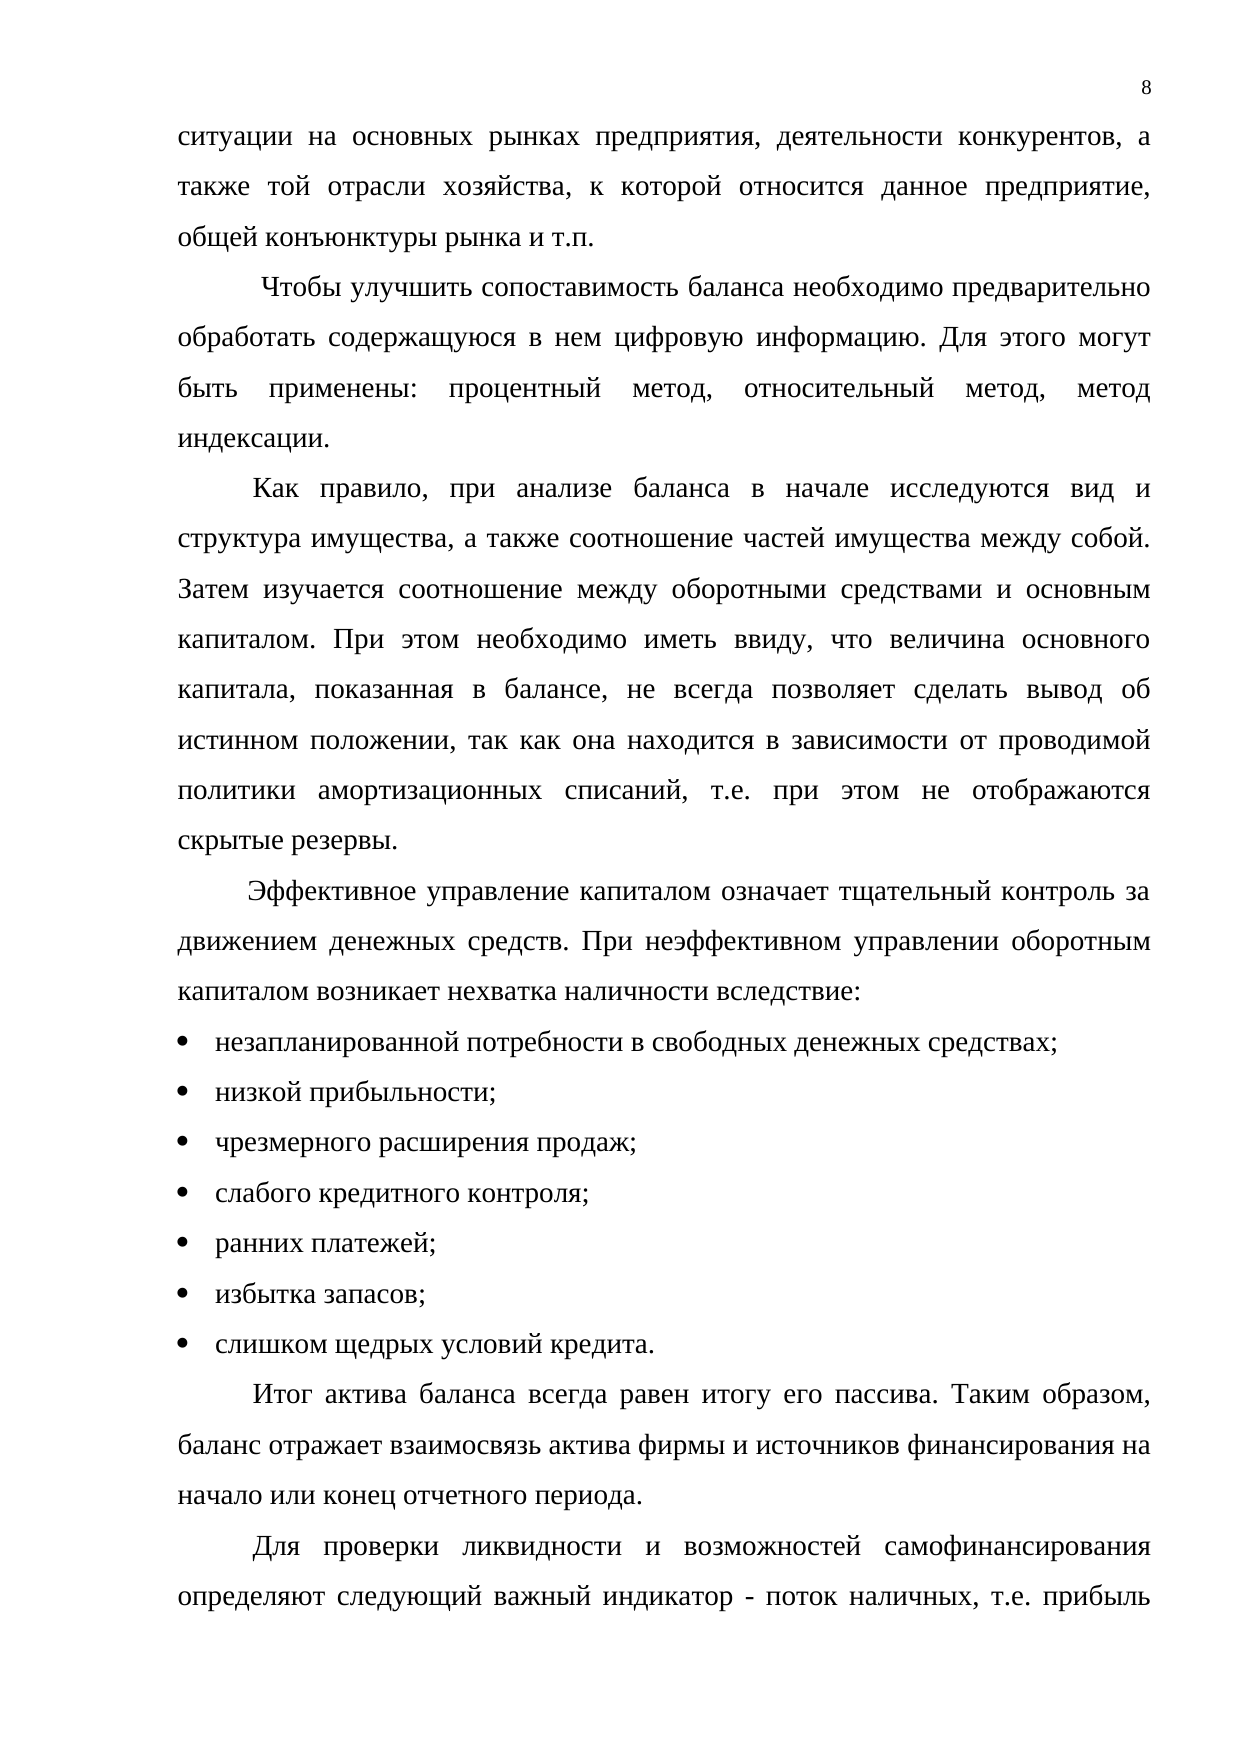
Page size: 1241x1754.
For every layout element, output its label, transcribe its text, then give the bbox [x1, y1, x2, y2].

list избытка запасов; [177, 1276, 1152, 1309]
text Как правило, при анализе баланса в начале исследуются вид и структура имущества, а также соотношение частей имущества между собой. Затем изучается соотношение между оборотными средствами и основным капиталом. При этом необходимо иметь ввиду, что величина основного капитала, показанная в балансе, не всегда позволяет сделать вывод об истинном положении, так как она находится в зависимости от проводимой политики амортизационных списаний, т.е. при этом не отображаются скрытые резервы. [177, 470, 1152, 856]
text Эффективное управление капиталом означает тщательный контроль за движением денежных средств. При неэффективном управлении оборотным капиталом возникает нехватка наличности вследствие: [177, 873, 1152, 1007]
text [177, 1528, 1152, 1611]
list ранних платежей; [177, 1225, 1152, 1259]
list незапланированной потребности в свободных денежных средствах; [177, 1024, 1152, 1057]
text Итог актива баланса всегда равен итогу его пассива. Таким образом, баланс отражает взаимосвязь актива фирмы и источников финансирования на начало или конец отчетного периода. [177, 1377, 1152, 1511]
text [177, 118, 1152, 252]
list слабого кредитного контроля; [177, 1175, 1152, 1209]
list слишком щедрых условий кредита. [177, 1326, 1152, 1360]
list низкой прибыльности; [177, 1074, 1152, 1108]
list чрезмерного расширения продаж; [177, 1124, 1152, 1158]
text Чтобы улучшить сопоставимость баланса необходимо предварительно обработать содержащуюся в нем цифровую информацию. Для этого могут быть применены: процентный метод, относительный метод, метод индексации. [177, 269, 1152, 453]
